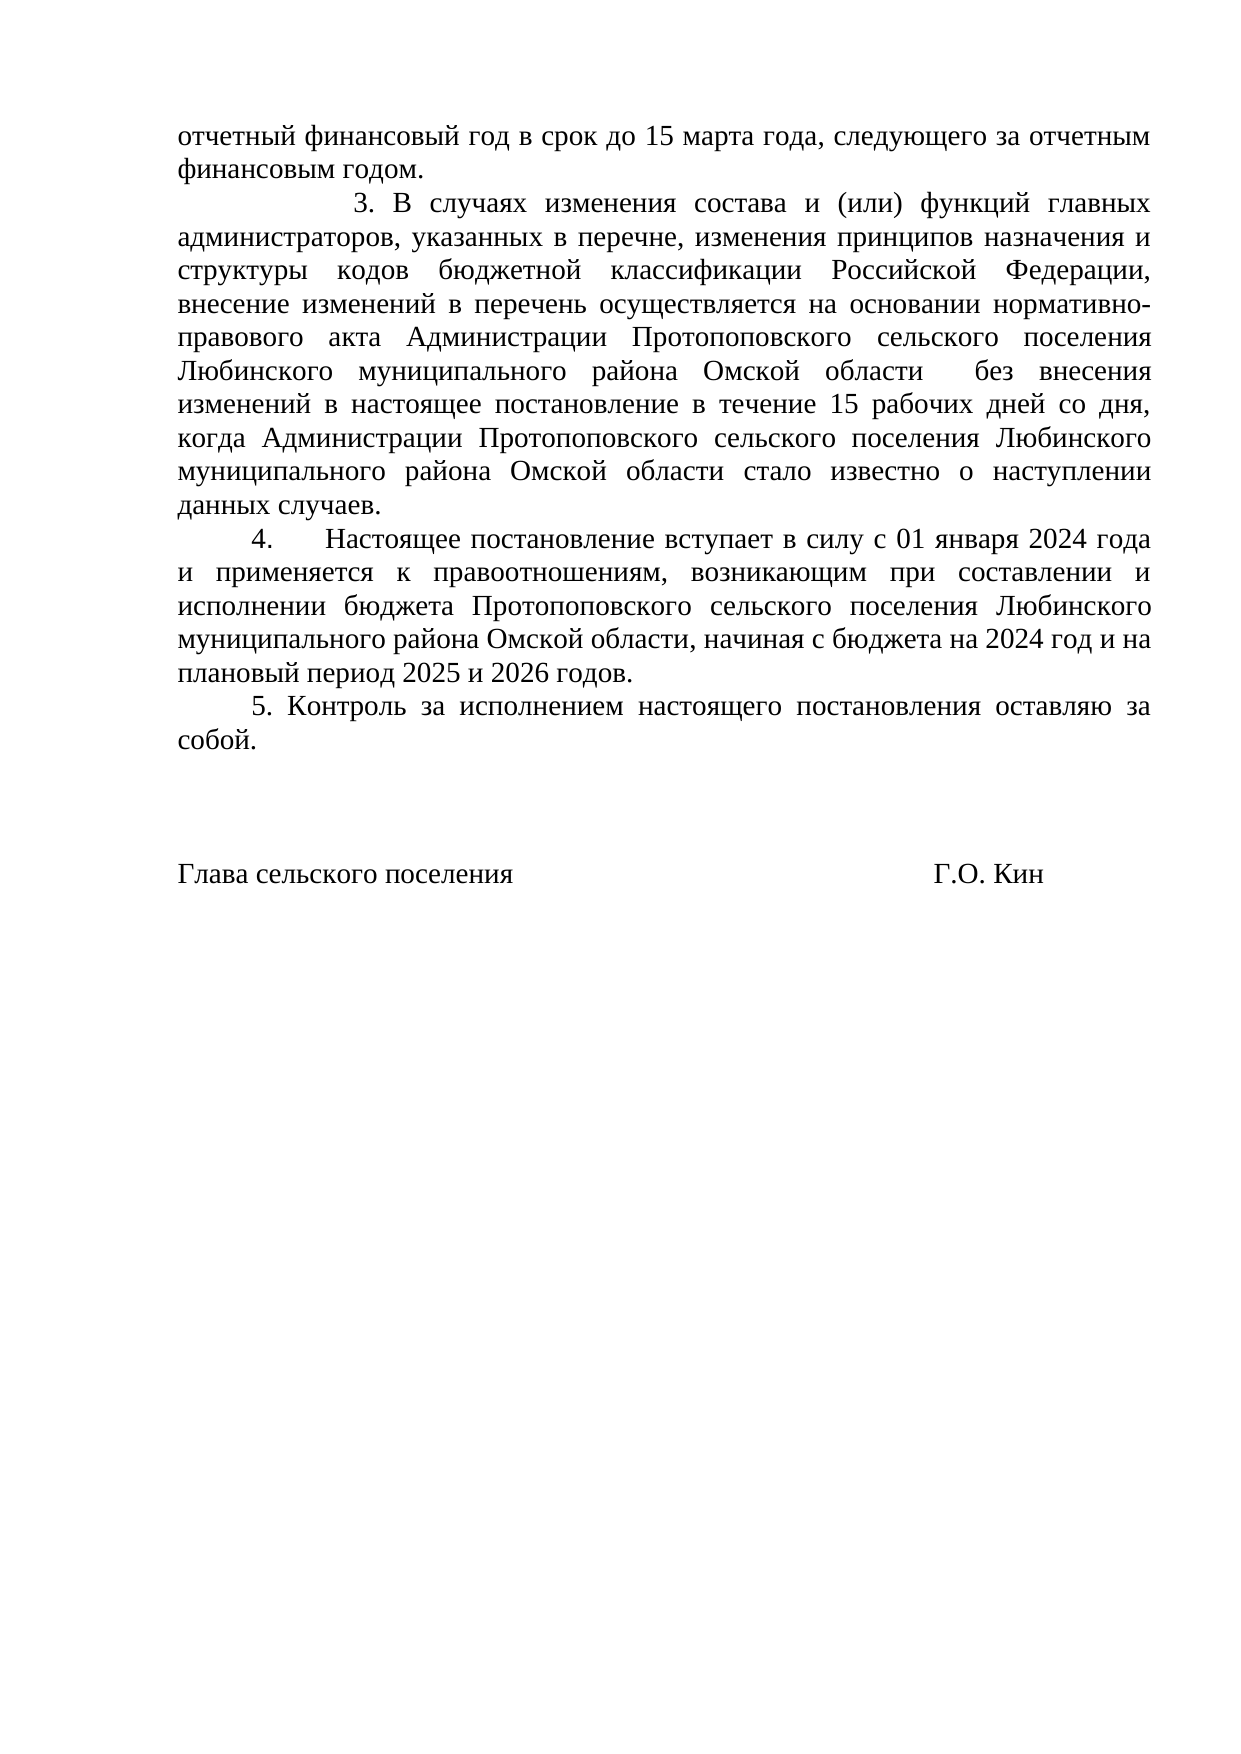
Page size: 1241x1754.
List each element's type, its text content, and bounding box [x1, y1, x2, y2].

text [177, 118, 1152, 185]
text 4. Настоящее постановление вступает в силу с 01 января 2024 года и применяется к правоотношениям, возникающим при составлении и исполнении бюджета Протопоповского сельского поселения Любинского муниципального района Омской области, начиная с бюджета на 2024 год и на плановый период 2025 и 2026 годов. [177, 521, 1152, 688]
text Глава сельского поселения Г.О. Кин [177, 856, 1152, 890]
text 5. Контроль за исполнением настоящего постановления оставляю за собой. [177, 688, 1152, 756]
text 3. В случаях изменения состава и (или) функций главных администраторов, указанных в перечне, изменения принципов назначения и структуры кодов бюджетной классификации Российской Федерации, внесение изменений в перечень осуществляется на основании нормативно-правового акта Администрации Протопоповского сельского поселения Любинского муниципального района Омской области без внесения изменений в настоящее постановление в течение 15 рабочих дней со дня, когда Администрации Протопоповского сельского поселения Любинского муниципального района Омской области стало известно о наступлении данных случаев. [177, 185, 1152, 521]
